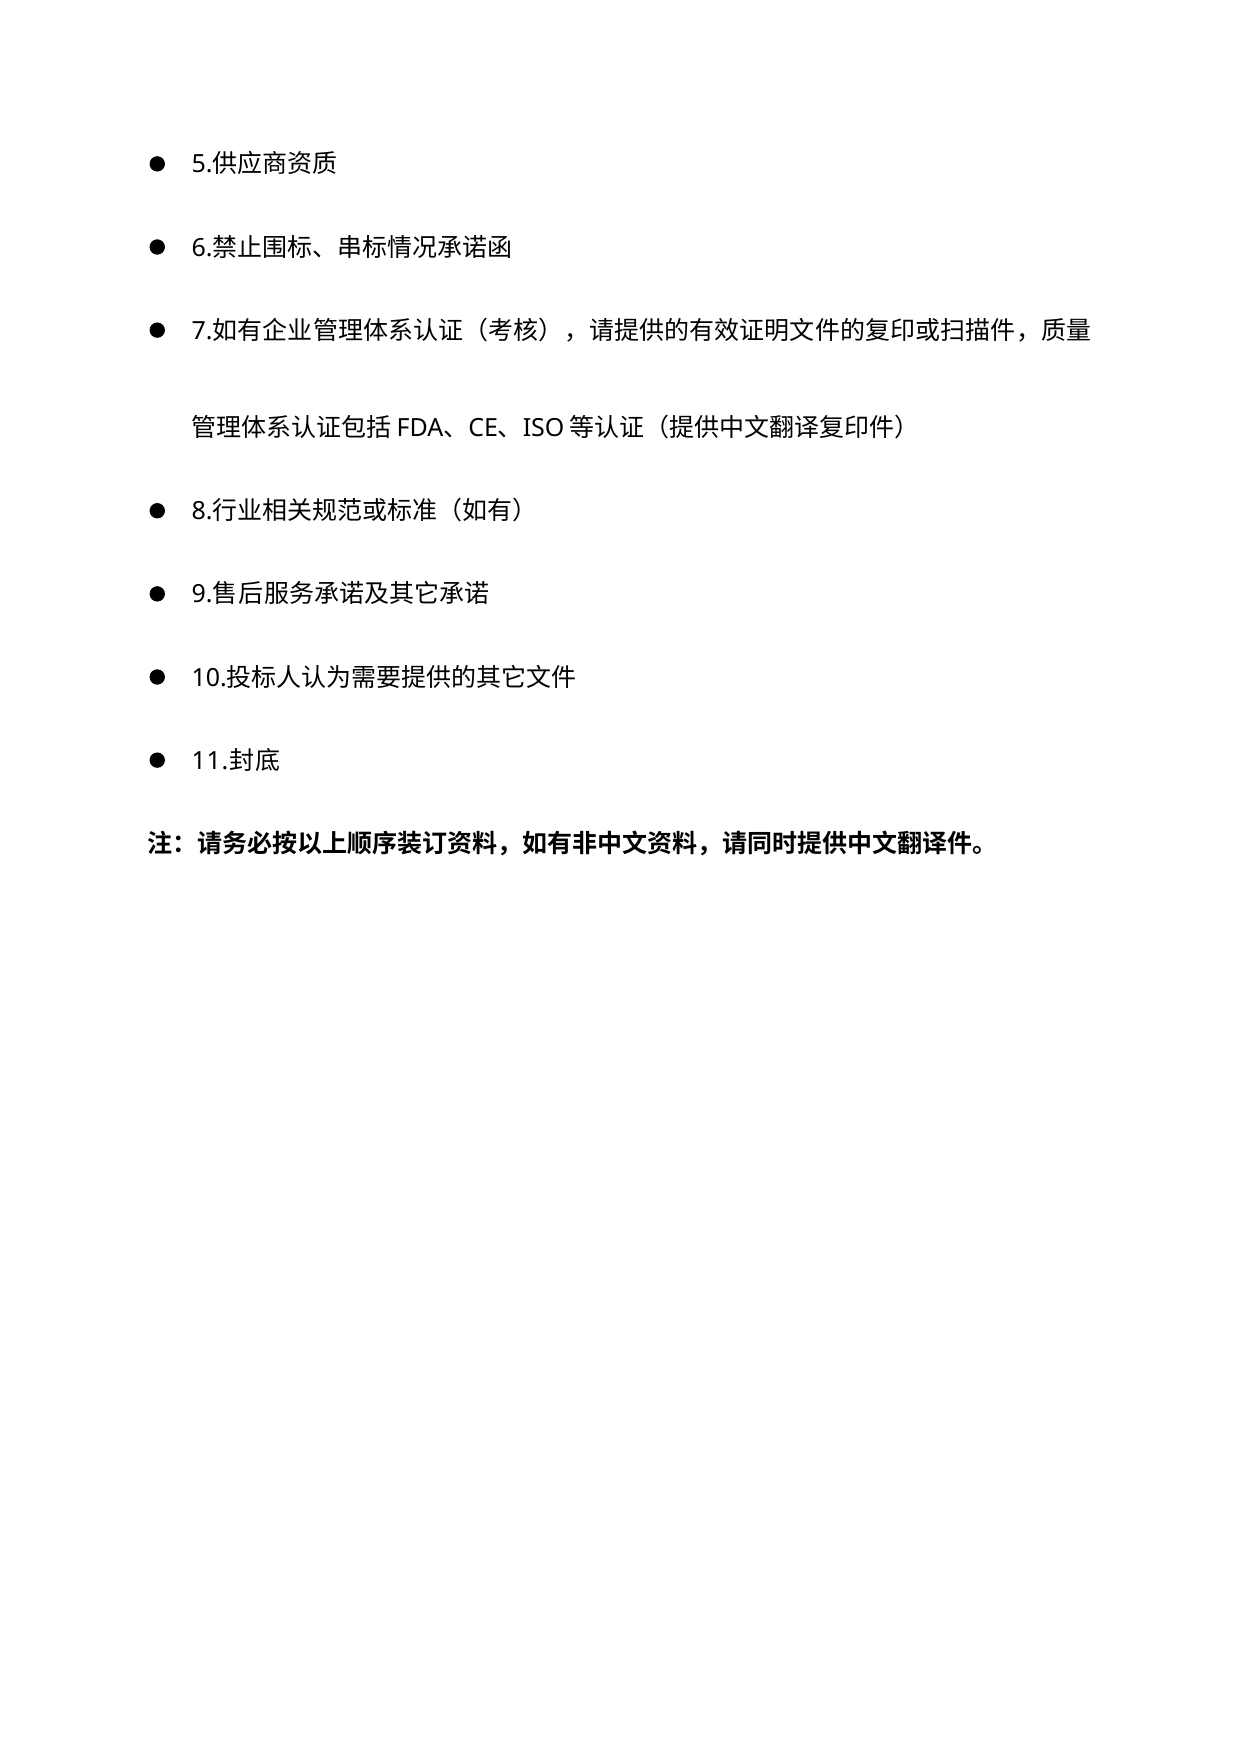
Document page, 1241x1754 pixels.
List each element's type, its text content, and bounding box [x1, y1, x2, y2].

list 8.行业相关规范或标准（如有） [148, 476, 1093, 541]
text 注：请务必按以上顺序装订资料，如有非中文资料，请同时提供中文翻译件。 [148, 809, 1093, 874]
list 7.如有企业管理体系认证（考核），请提供的有效证明文件的复印或扫描件，质量管理体系认证包括FDA、CE、ISO等认证（提供中文翻译复印件） [148, 296, 1093, 458]
list 11.封底 [148, 726, 1093, 791]
list 5.供应商资质 [148, 129, 1093, 194]
list 10.投标人认为需要提供的其它文件 [148, 643, 1093, 708]
list 9.售后服务承诺及其它承诺 [148, 559, 1093, 624]
list 6.禁止围标、串标情况承诺函 [148, 213, 1093, 278]
